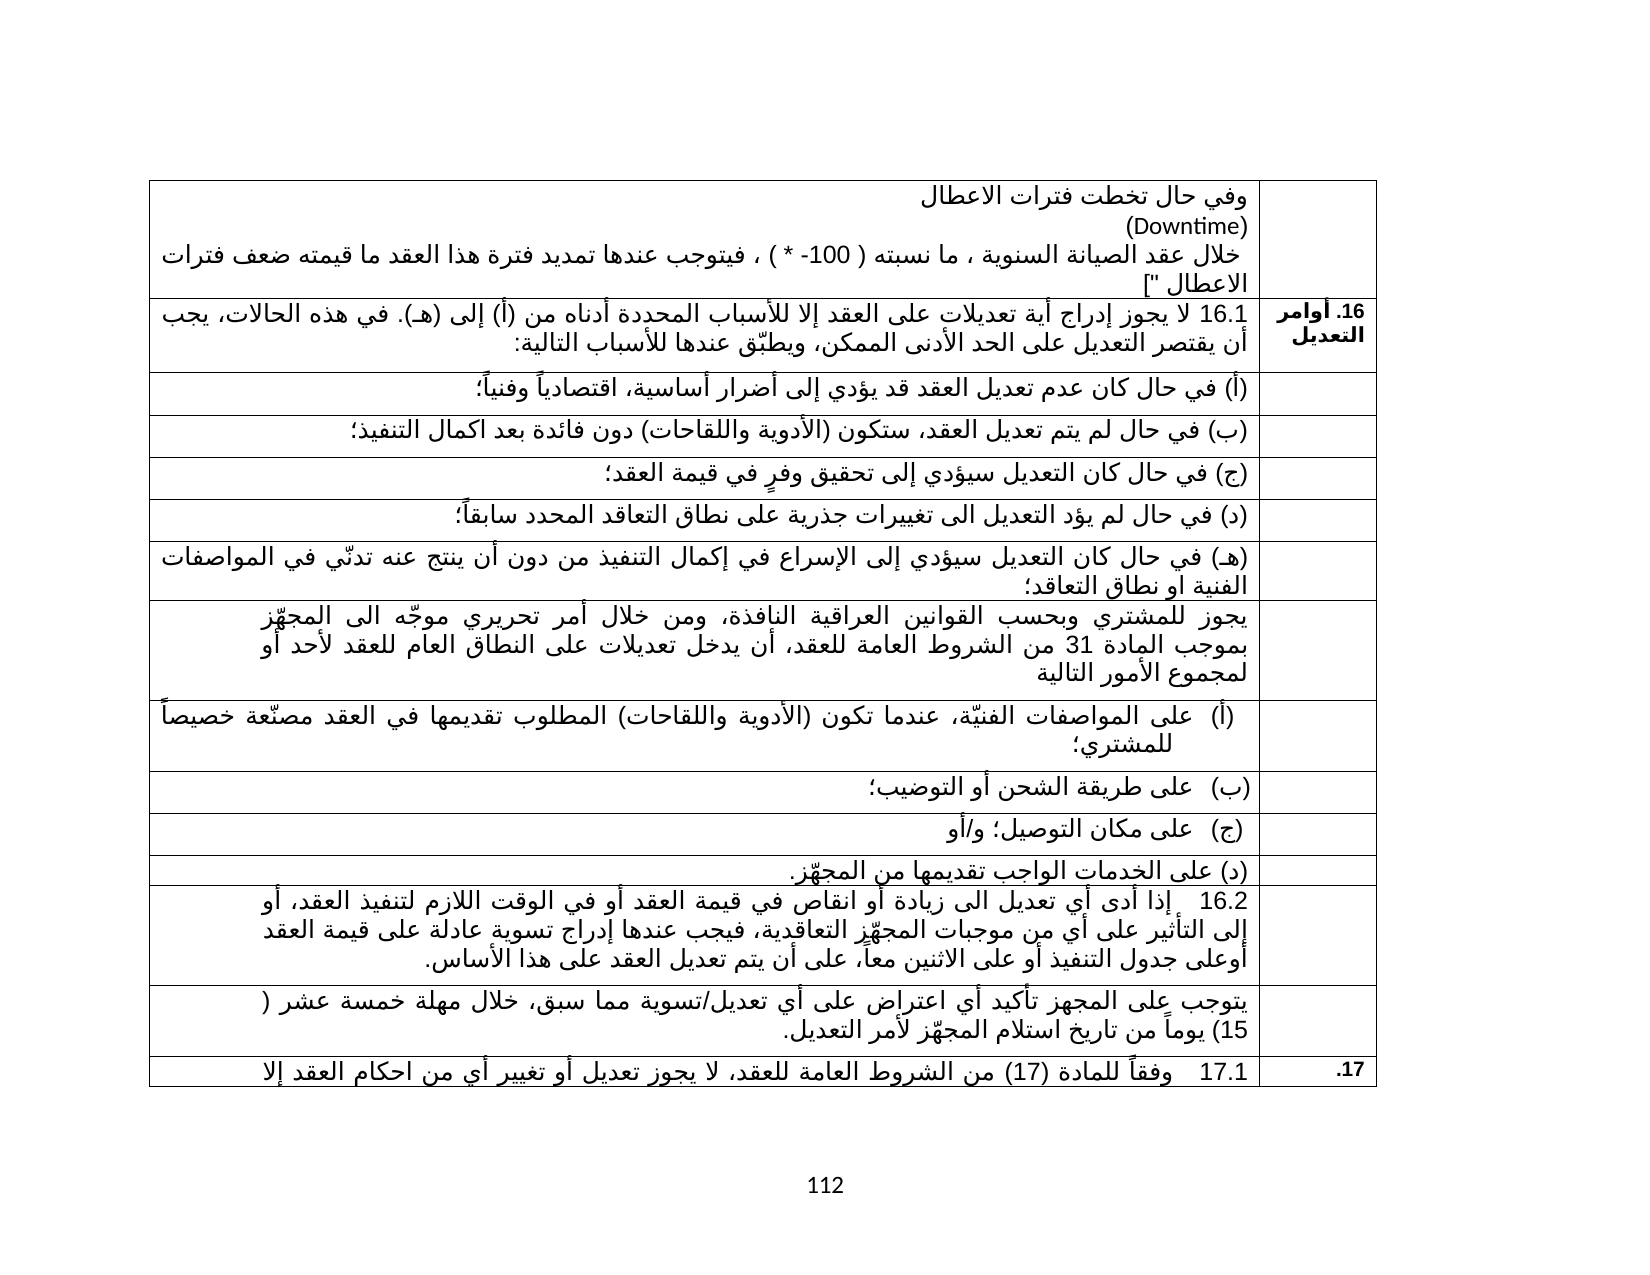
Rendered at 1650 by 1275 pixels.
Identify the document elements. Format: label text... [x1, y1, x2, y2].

table_cell [1260, 701, 1376, 771]
table_cell (هـ) في حال كان التعديل سيؤدي إلى الإسراع في إكمال التنفيذ من دون أن ينتج عنه تدنّي في المواصفات الفنية او نطاق التعاقد؛ [150, 542, 1259, 600]
table_cell [1260, 814, 1376, 855]
table_cell يجوز للمشتري وبحسب القوانين العراقية النافذة، ومن خلال أمر تحريري موجّه الى المجهّز بموجب المادة 31 من الشروط العامة للعقد، أن يدخل تعديلات على النطاق العام للعقد لأحد أو لمجموع الأمور التالية [150, 601, 1259, 700]
table_cell على مكان التوصيل؛ و/أو [150, 814, 1259, 855]
table_cell [1260, 500, 1376, 541]
table_cell على طريقة الشحن أو التوضيب؛ [150, 772, 1259, 813]
table_cell (ج) في حال كان التعديل سيؤدي إلى تحقيق وفرٍ في قيمة العقد؛ [150, 458, 1259, 499]
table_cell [150, 181, 1259, 298]
table_cell 17. تعديل العقد [1260, 1057, 1376, 1086]
table_cell [1260, 181, 1376, 298]
table_cell [1260, 986, 1376, 1056]
table_cell (أ) في حال كان عدم تعديل العقد قد يؤدي إلى أضرار أساسية، اقتصادياً وفنياً؛ [150, 373, 1259, 414]
table_cell 16.1 لا يجوز إدراج أية تعديلات على العقد إلا للأسباب المحددة أدناه من (أ) إلى (هـ). في هذه الحالات، يجب أن يقتصر التعديل على الحد الأدنى الممكن، ويطبّق عندها للأسباب التالية: [150, 299, 1259, 372]
table_cell على المواصفات الفنيّة، عندما تكون (الأدوية واللقاحات) المطلوب تقديمها في العقد مصنّعة خصيصاً للمشتري؛ [150, 701, 1259, 771]
table_cell [1260, 373, 1376, 414]
table_cell [1260, 542, 1376, 600]
table_cell (د) في حال لم يؤد التعديل الى تغييرات جذرية على نطاق التعاقد المحدد سابقاً؛ [150, 500, 1259, 541]
table_cell [1260, 601, 1376, 700]
table_cell يتوجب على المجهز تأكيد أي اعتراض على أي تعديل/تسوية مما سبق، خلال مهلة خمسة عشر (15) يوماً من تاريخ استلام المجهّز لأمر التعديل. [150, 986, 1259, 1056]
table_cell 16.2 إذا أدى أي تعديل الى زيادة أو انقاص في قيمة العقد أو في الوقت اللازم لتنفيذ العقد، أو إلى التأثير على أي من موجبات المجهّز التعاقدية، فيجب عندها إدراج تسوية عادلة على قيمة العقد أوعلى جدول التنفيذ أو على الاثنين معاً، على أن يتم تعديل العقد على هذا الأساس. [150, 886, 1259, 985]
table_cell (د) على الخدمات الواجب تقديمها من المجهّز. [150, 856, 1259, 885]
table_cell [1260, 458, 1376, 499]
table_cell (ب) في حال لم يتم تعديل العقد، ستكون (الأدوية واللقاحات) دون فائدة بعد اكمال التنفيذ؛ [150, 416, 1259, 457]
table_cell [1260, 886, 1376, 985]
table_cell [150, 1057, 1259, 1086]
table_cell 16. أوامر التعديل [1260, 299, 1376, 372]
table_cell [1260, 416, 1376, 457]
table_cell [1260, 856, 1376, 885]
table_cell [1260, 772, 1376, 813]
